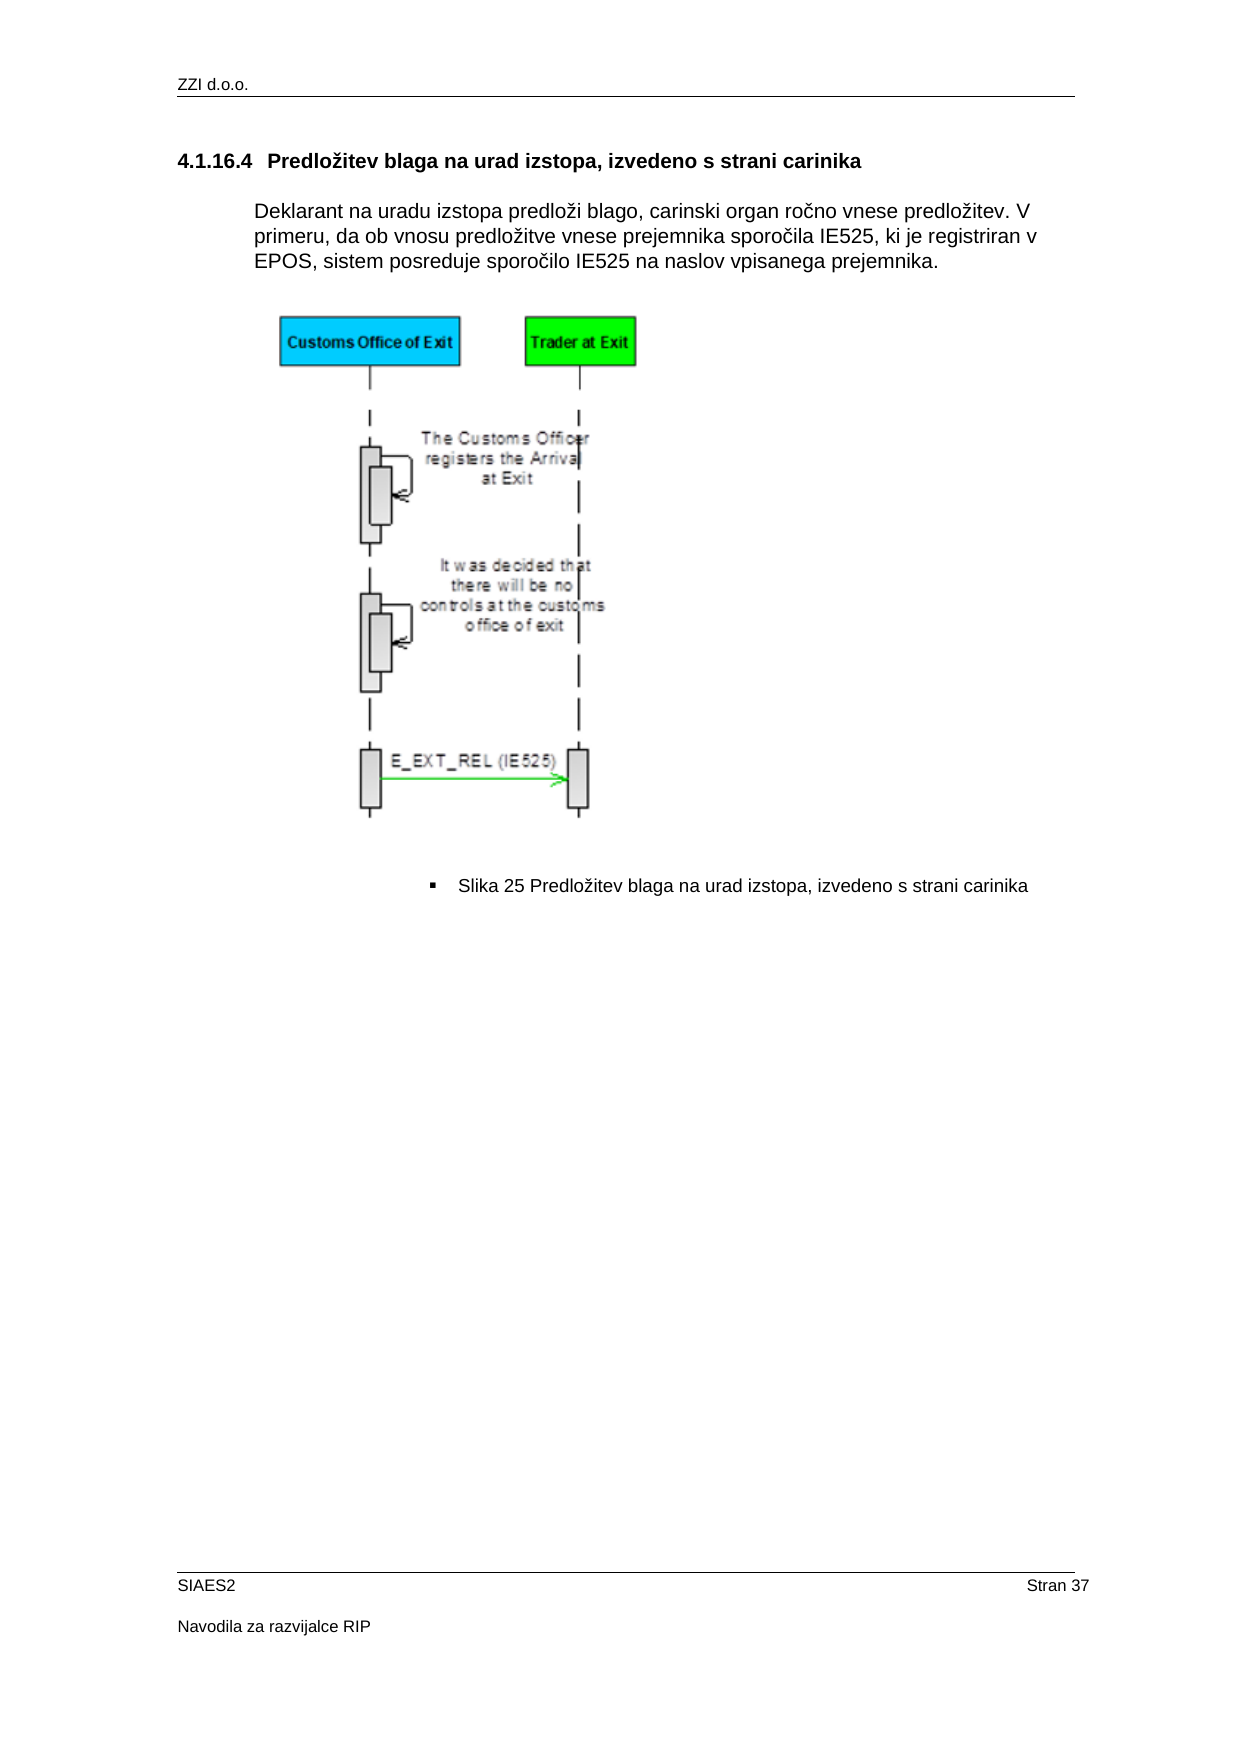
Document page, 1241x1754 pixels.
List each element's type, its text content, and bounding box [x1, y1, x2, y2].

text Slika 25 Predložitev blaga na urad izstopa, izvedeno s strani carinika [428, 873, 1075, 896]
text Deklarant na uradu izstopa predloži blago, carinski organ ročno vnese predložitev. V primeru, da ob vnosu predložitve vnese prejemnika sporočila IE525, ki je registriran v EPOS, sistem posreduje sporočilo IE525 na naslov vpisanega prejemnika. [254, 198, 1075, 273]
picture [253, 297, 672, 849]
subtitle Predložitev blaga na urad izstopa, izvedeno s strani carinika [177, 148, 1075, 173]
